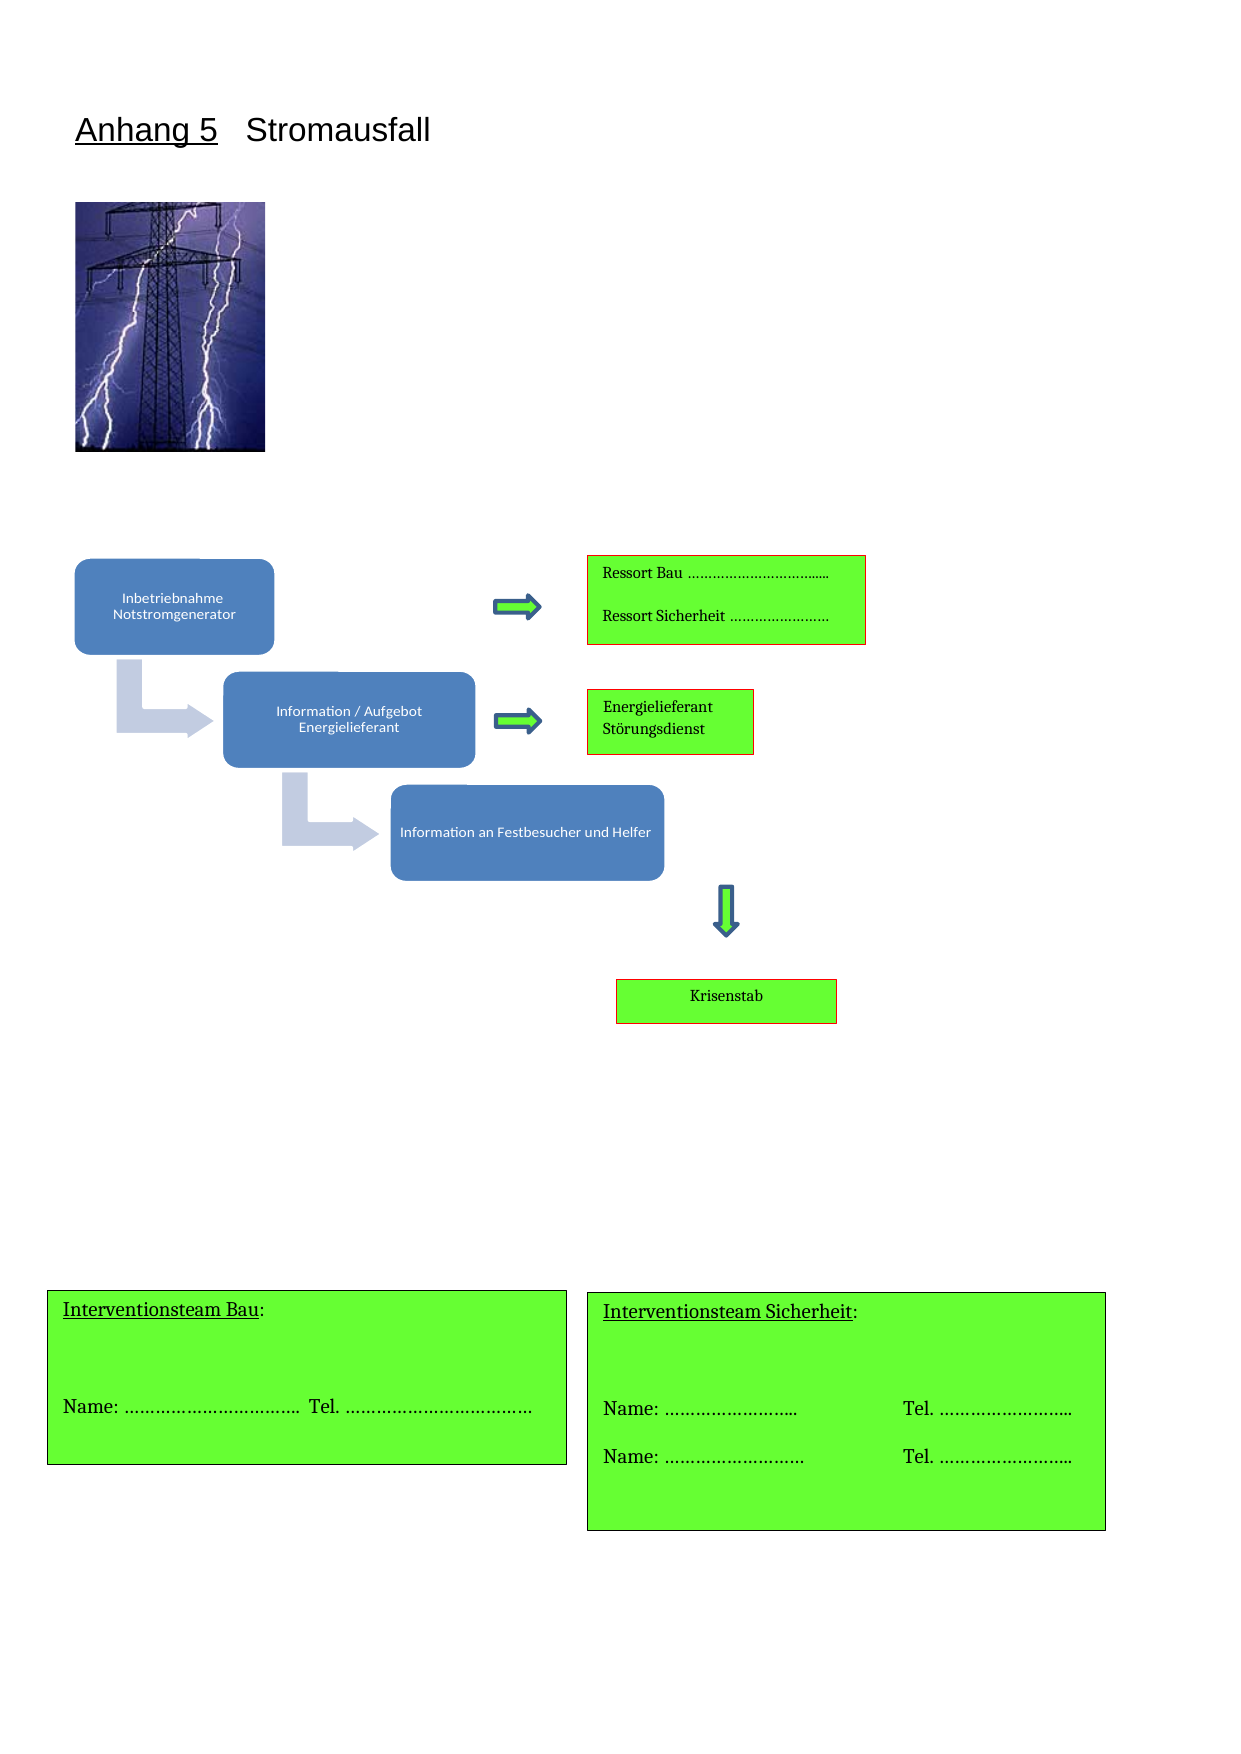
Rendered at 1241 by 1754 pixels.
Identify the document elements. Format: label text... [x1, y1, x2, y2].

picture [75, 202, 266, 452]
text Anhang 5 Stromausfall [75, 110, 1165, 148]
